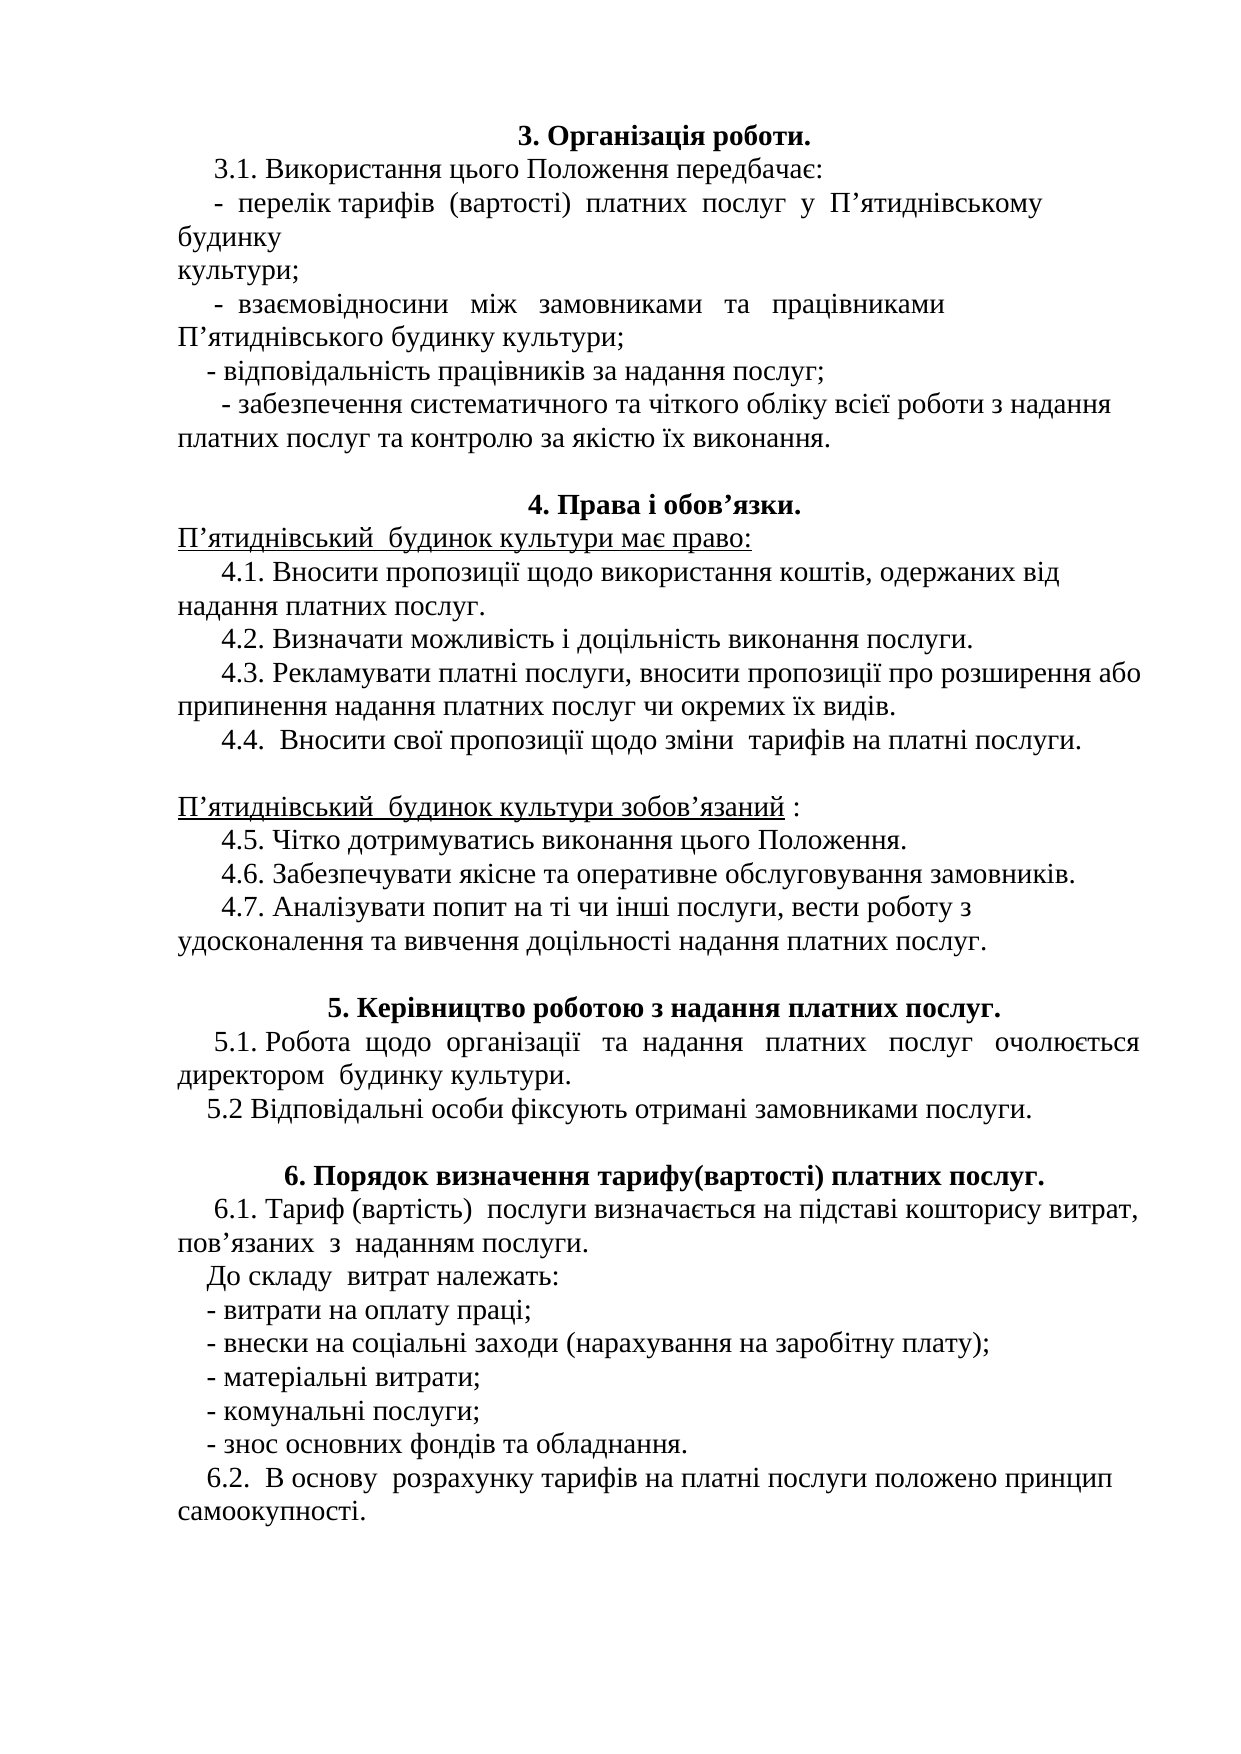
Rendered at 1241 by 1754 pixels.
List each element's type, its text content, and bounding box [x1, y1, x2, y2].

text П’ятиднівський будинок культури має право: [177, 521, 1152, 554]
text - внески на соціальні заходи (нарахування на заробітну плату); [177, 1326, 1152, 1359]
text - забезпечення систематичного та чіткого обліку всієї роботи з надання платних послуг та контролю за якістю їх виконання. [177, 386, 1152, 453]
text 4.5. Чітко дотримуватись виконання цього Положення. [177, 822, 1152, 856]
text - комунальні послуги; [177, 1393, 1152, 1426]
text - знос основних фондів та обладнання. [177, 1426, 1152, 1460]
text 5. Керівництво роботою з надання платних послуг. [177, 990, 1152, 1024]
text 4.4. Вносити свої пропозиції щодо зміни тарифів на платні послуги. [177, 722, 1152, 755]
text - перелік тарифів (вартості) платних послуг у П’ятиднівському будинку [177, 185, 1152, 252]
text 6.2. В основу розрахунку тарифів на платні послуги положено принцип самоокупності. [177, 1460, 1152, 1527]
text П’ятиднівський будинок культури зобов’язаний : [177, 789, 1152, 822]
text 3. Організація роботи. [177, 118, 1152, 152]
text 4.3. Рекламувати платні послуги, вносити пропозиції про розширення або припинення надання платних послуг чи окремих їх видів. [177, 655, 1152, 722]
text культури; [177, 252, 1152, 286]
text 4.7. Аналізувати попит на ті чи інші послуги, вести роботу з удосконалення та вивчення доцільності надання платних послуг. [177, 889, 1152, 957]
text 5.1. Робота щодо організації та надання платних послуг очолюється директором будинку культури. [177, 1024, 1152, 1091]
text - взаємовідносини між замовниками та працівниками П’ятиднівського будинку культури; [177, 286, 1152, 353]
text 4.2. Визначати можливість і доцільність виконання послуги. [177, 621, 1152, 655]
text 3.1. Використання цього Положення передбачає: [177, 152, 1152, 185]
text 5.2 Відповідальні особи фіксують отримані замовниками послуги. [177, 1091, 1152, 1124]
text - витрати на оплату праці; [177, 1292, 1152, 1326]
text - матеріальні витрати; [177, 1359, 1152, 1393]
text До складу витрат належать: [177, 1258, 1152, 1292]
text 4. Права і обов’язки. [177, 487, 1152, 521]
text 6. Порядок визначення тарифу(вартості) платних послуг. [177, 1158, 1152, 1191]
text 4.1. Вносити пропозиції щодо використання коштів, одержаних від надання платних послуг. [177, 554, 1152, 621]
text 6.1. Тариф (вартість) послуги визначається на підставі кошторису витрат, пов’язаних з наданням послуги. [177, 1191, 1152, 1258]
text - відповідальність працівників за надання послуг; [177, 353, 1152, 386]
text 4.6. Забезпечувати якісне та оперативне обслуговування замовників. [177, 856, 1152, 889]
